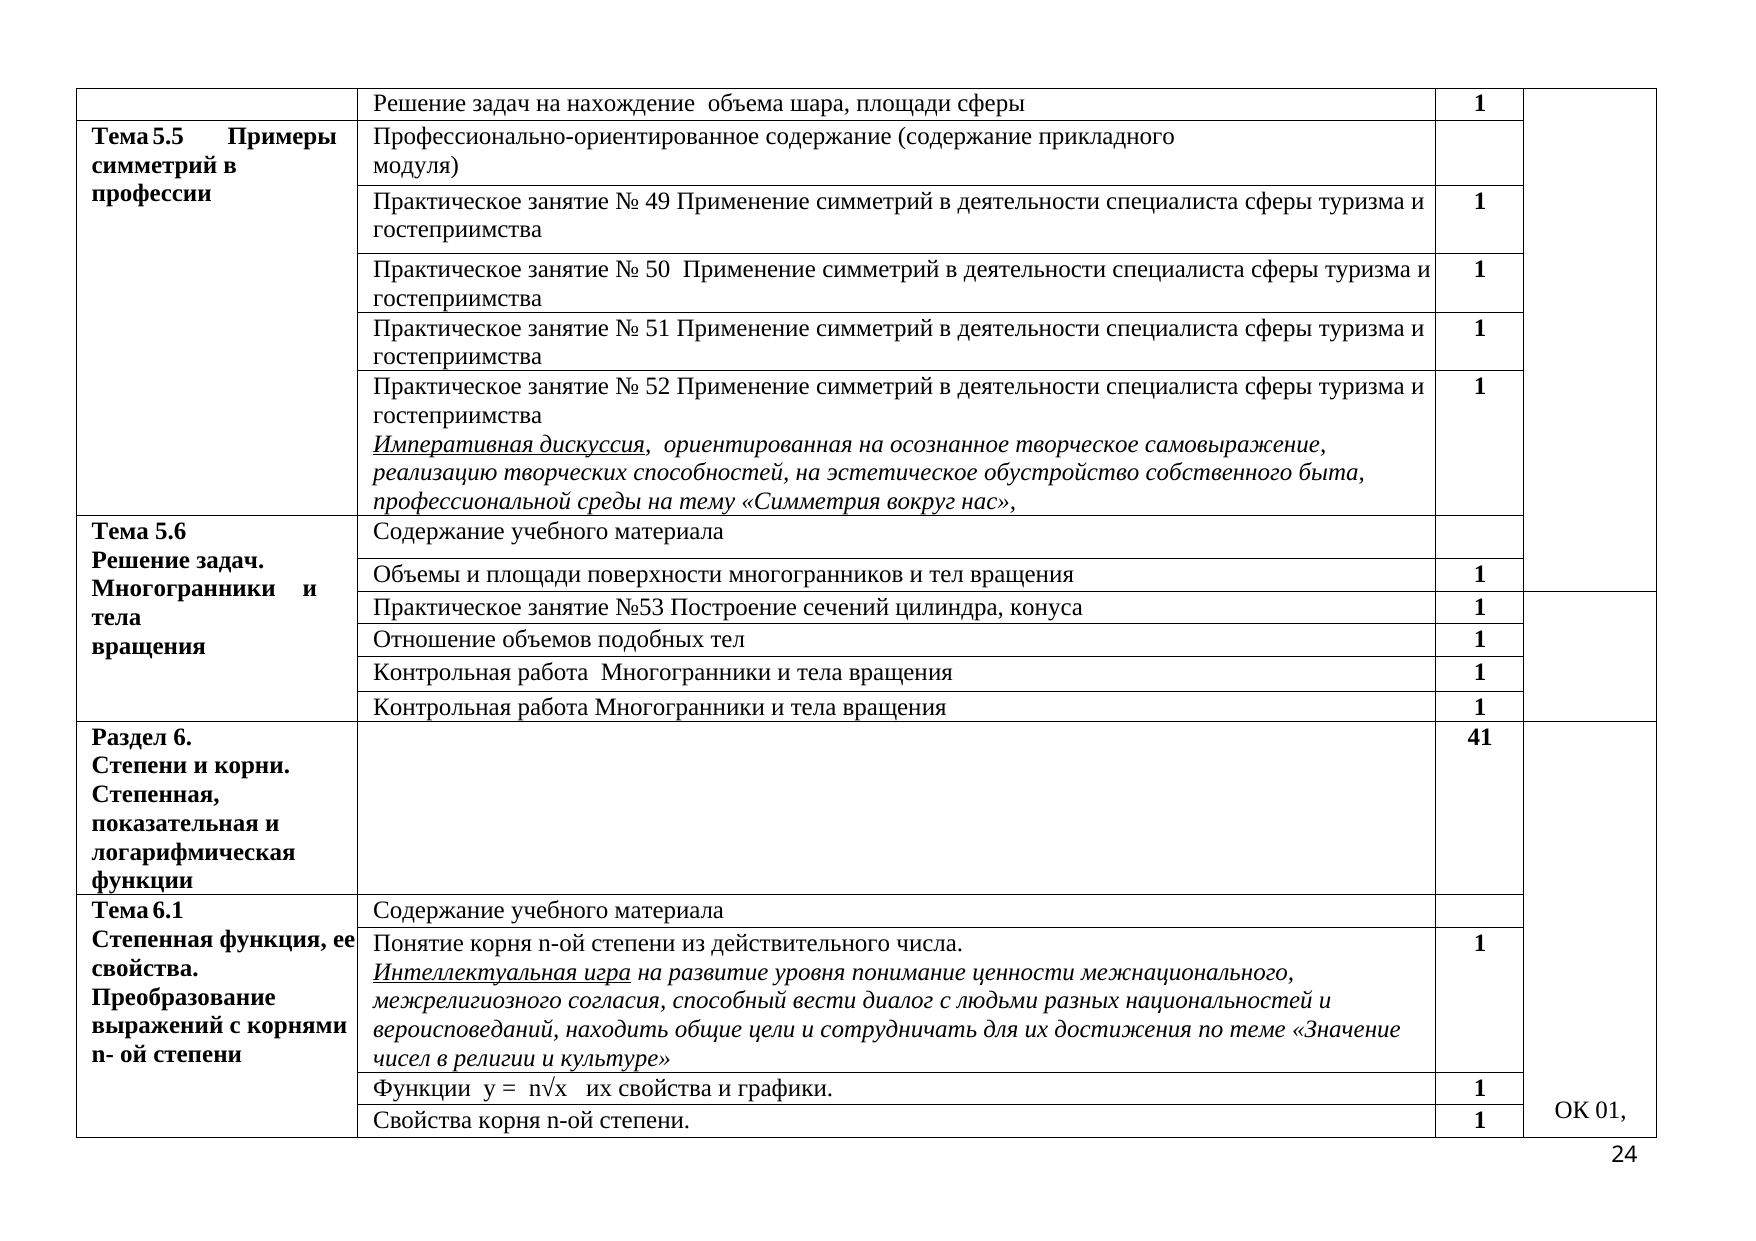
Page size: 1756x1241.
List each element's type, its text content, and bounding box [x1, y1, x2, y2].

table_cell 1 [1436, 559, 1523, 591]
table_cell Практическое занятие № 50 Применение симметрий в деятельности специалиста сферы туризма и гостеприимства [358, 254, 1435, 312]
table_cell Профессионально-ориентированное содержание (содержание прикладного модуля) [358, 121, 1435, 185]
table_cell Содержание учебного материала [358, 895, 1435, 927]
table_cell 1 [1436, 692, 1523, 721]
table_cell Объемы и площади поверхности многогранников и тел вращения [358, 559, 1435, 591]
table_cell 1 [1436, 1073, 1523, 1104]
table_cell 41 [1436, 722, 1523, 894]
table_cell Практическое занятие № 49 Применение симметрий в деятельности специалиста сферы туризма и гостеприимства [358, 186, 1435, 253]
table_cell Понятие корня n-ой степени из действительного числа. Интеллектуальная игра на развитие уровня понимание ценности межнационального, межрелигиозного согласия, способный вести диалог с людьми разных национальностей и вероисповеданий, находить общие цели и сотрудничать для их достижения по теме «Значение чисел в религии и культуре» [358, 928, 1435, 1072]
table_cell Отношение объемов подобных тел [358, 624, 1435, 656]
table_cell ОК 01, ОК 02, ОК 03, ОК 05, ОК 07 ПК2.1 ЦОДНВ.3. [1524, 722, 1656, 1137]
table_cell Тема 6.1 Степенная функция, ее свойства. Преобразование выражений с корнями n- ой степени [77, 895, 357, 1137]
table_cell Решение задач на нахождение объема шара, площади сферы [358, 89, 1435, 120]
table_cell 1 [1436, 186, 1523, 253]
table_cell 1 [1436, 928, 1523, 1072]
table_cell [1436, 895, 1523, 927]
table_cell 1 [1436, 313, 1523, 370]
table_cell [358, 722, 1435, 894]
table_cell 1 [1436, 657, 1523, 691]
table_cell 1 [1436, 1105, 1523, 1137]
table_cell Контрольная работа Многогранники и тела вращения [358, 657, 1435, 691]
table_cell 1 [1436, 371, 1523, 515]
table_cell Содержание учебного материала [358, 516, 1435, 558]
table_cell Тема 5.6 Решение задач. Многогранники и тела вращения [77, 516, 357, 721]
table_cell Практическое занятие №53 Построение сечений цилиндра, конуса [358, 592, 1435, 623]
table_cell Практическое занятие № 51 Применение симметрий в деятельности специалиста сферы туризма и гостеприимства [358, 313, 1435, 370]
table_cell Свойства корня n-ой степени. [358, 1105, 1435, 1137]
table_cell 1 [1436, 254, 1523, 312]
table_cell Контрольная работа Многогранники и тела вращения [358, 692, 1435, 721]
table_cell 1 [1436, 89, 1523, 120]
table_cell [1436, 121, 1523, 185]
table_cell Тема 5.5 Примеры симметрий в профессии [77, 121, 357, 515]
table_cell 1 [1436, 624, 1523, 656]
table_cell [1524, 592, 1656, 721]
table_cell 1 [1436, 592, 1523, 623]
table_cell Раздел 6. Степени и корни. Степенная, показательная и логарифмическая функции [77, 722, 357, 894]
table_cell [1436, 516, 1523, 558]
table_cell Практическое занятие № 52 Применение симметрий в деятельности специалиста сферы туризма и гостеприимства Императивная дискуссия, ориентированная на осознанное творческое самовыражение, реализацию творческих способностей, на эстетическое обустройство собственного быта, профессиональной среды на тему «Симметрия вокруг нас», [358, 371, 1435, 515]
table_cell Функции у = n√x их свойства и графики. [358, 1073, 1435, 1104]
